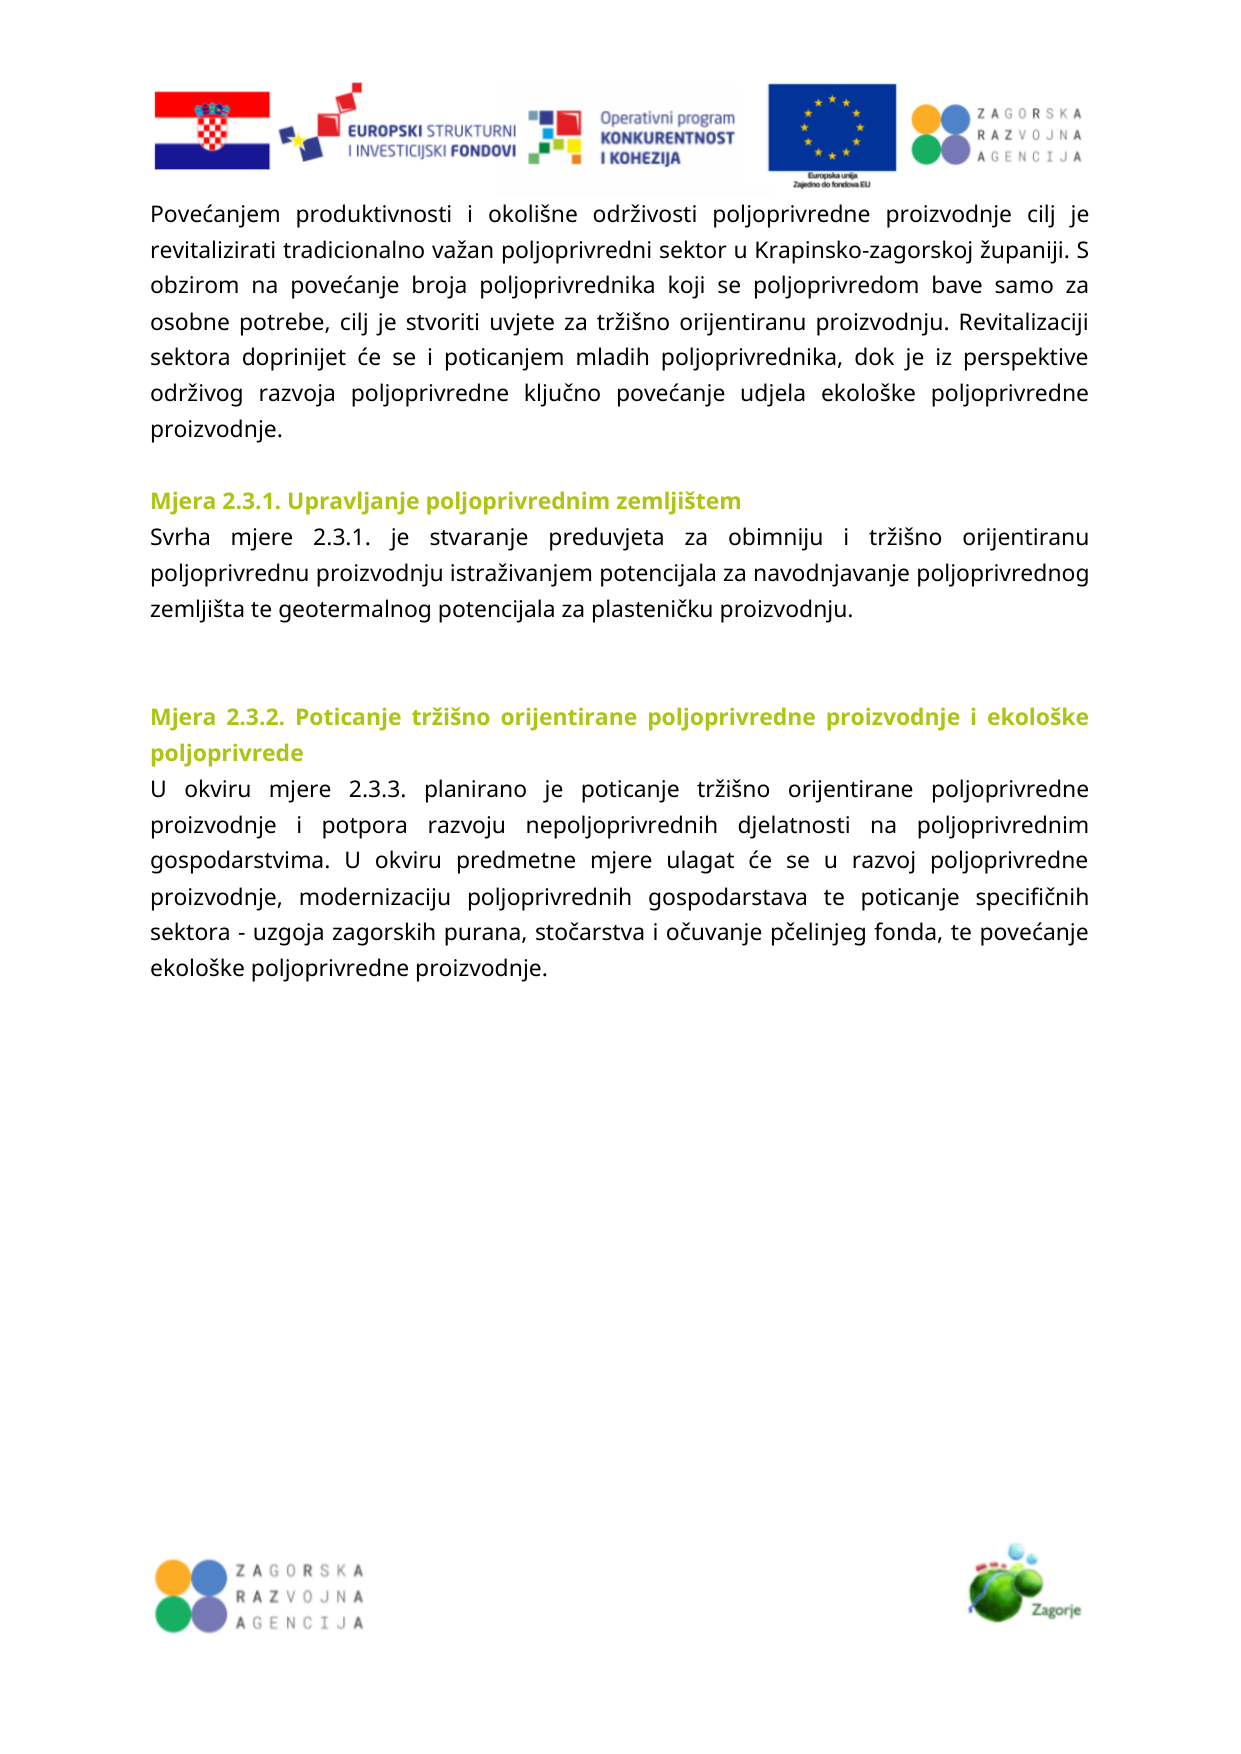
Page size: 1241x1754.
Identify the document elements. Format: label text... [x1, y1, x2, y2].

text U okviru mjere 2.3.3. planirano je poticanje tržišno orijentirane poljoprivredne proizvodnje i potpora razvoju nepoljoprivrednih djelatnosti na poljoprivrednim gospodarstvima. U okviru predmetne mjere ulagat će se u razvoj poljoprivredne proizvodnje, modernizaciju poljoprivrednih gospodarstava te poticanje specifičnih sektora - uzgoja zagorskih purana, stočarstva i očuvanje pčelinjeg fonda, te povećanje ekološke poljoprivredne proizvodnje. [150, 773, 1090, 983]
picture [150, 1526, 1091, 1640]
text Mjera 2.3.1. Upravljanje poljoprivrednim zemljištem [150, 485, 1090, 516]
text Svrha mjere 2.3.1. je stvaranje preduvjeta za obimniju i tržišno orijentiranu poljoprivrednu proizvodnju istraživanjem potencijala za navodnjavanje poljoprivrednog zemljišta te geotermalnog potencijala za plasteničku proizvodnju. [150, 521, 1090, 624]
text Povećanjem produktivnosti i okolišne održivosti poljoprivredne proizvodnje cilj je revitalizirati tradicionalno važan poljoprivredni sektor u Krapinsko-zagorskoj županiji. S obzirom na povećanje broja poljoprivrednika koji se poljoprivredom bave samo za osobne potrebe, cilj je stvoriti uvjete za tržišno orijentiranu proizvodnju. Revitalizaciji sektora doprinijet će se i poticanjem mladih poljoprivrednika, dok je iz perspektive održivog razvoja poljoprivredne ključno povećanje udjela ekološke poljoprivredne proizvodnje. [150, 198, 1090, 444]
picture [150, 75, 1091, 194]
text Mjera 2.3.2. Poticanje tržišno orijentirane poljoprivredne proizvodnje i ekološke poljoprivrede [150, 701, 1090, 768]
